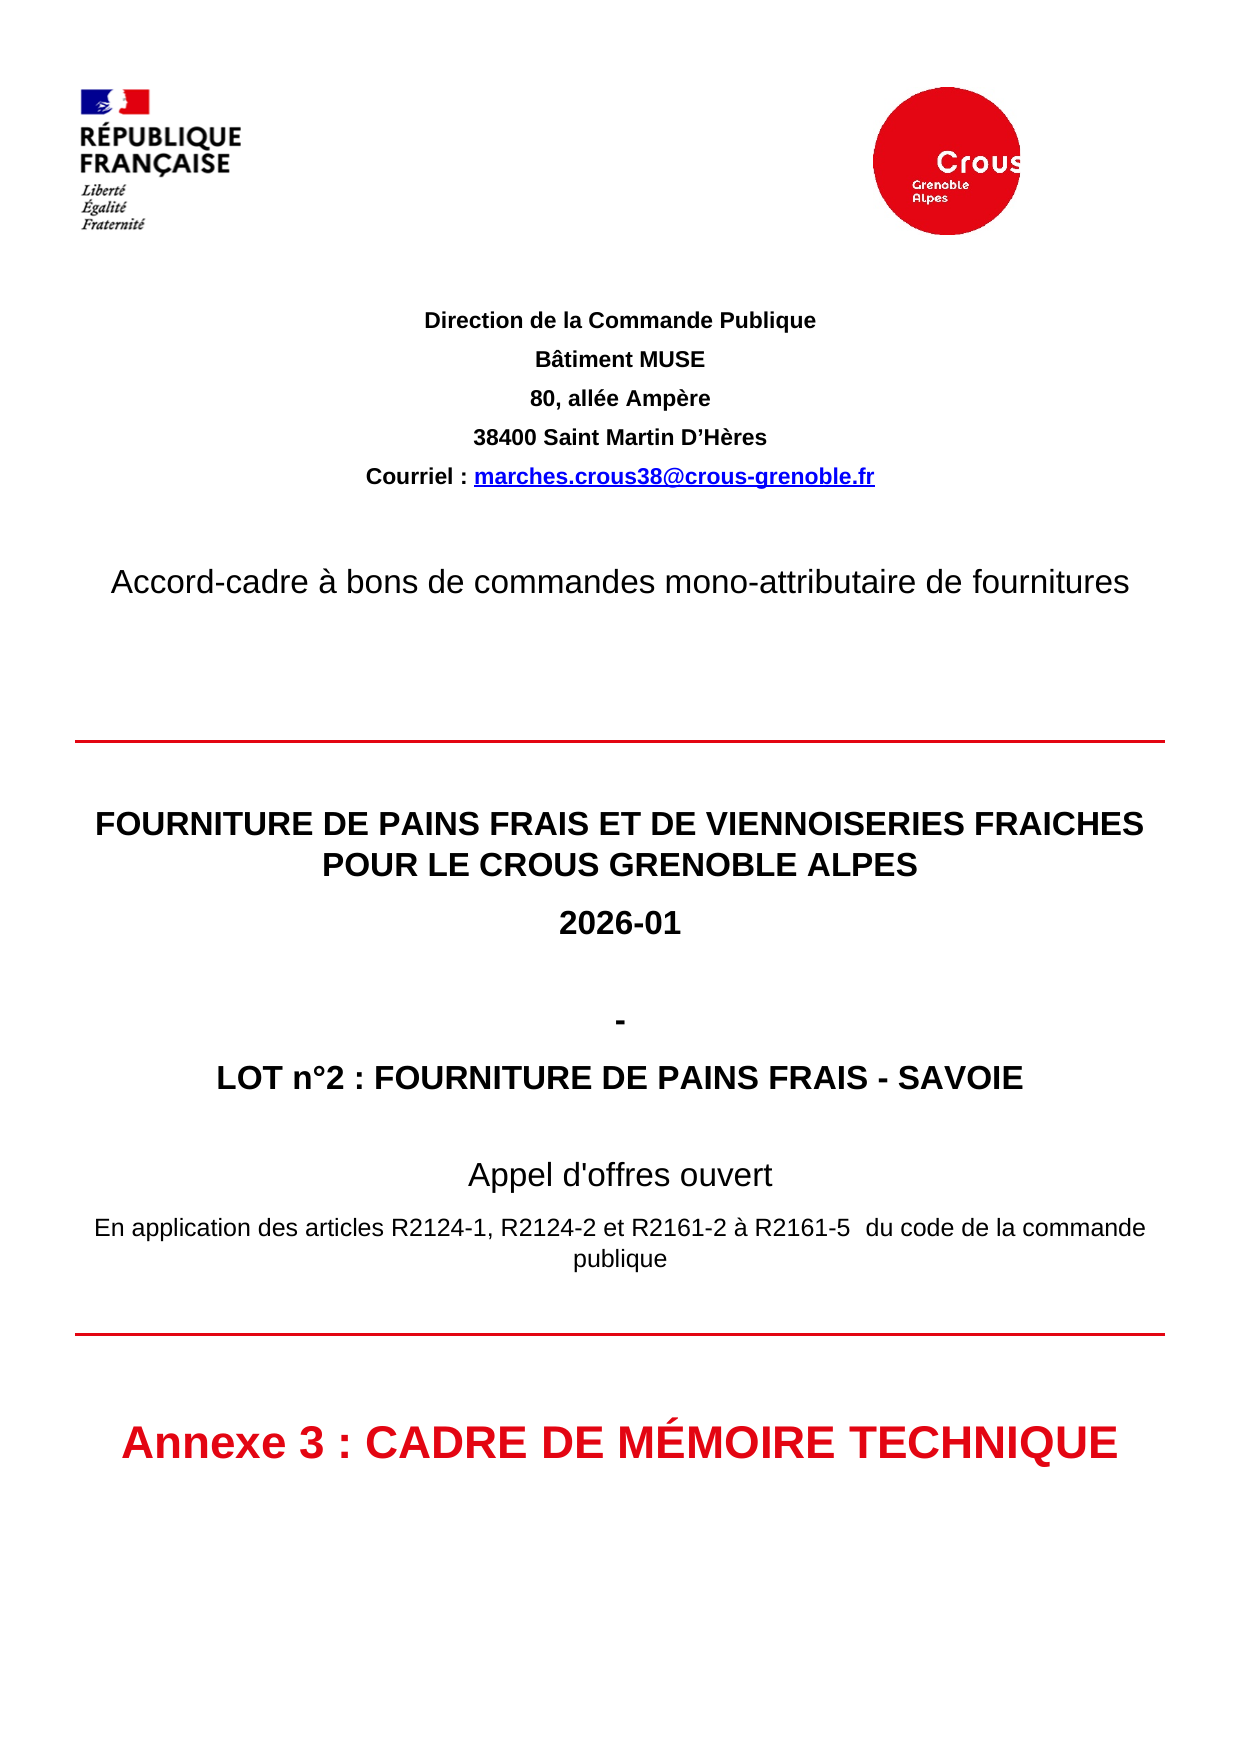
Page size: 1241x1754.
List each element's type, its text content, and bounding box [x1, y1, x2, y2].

picture [75, 87, 249, 235]
text - [75, 1000, 1165, 1038]
text Courriel : marches.crous38@crous-grenoble.fr [75, 463, 1165, 489]
text Annexe 3 : CADRE DE MÉMOIRE TECHNIQUE [75, 1416, 1165, 1468]
text 80, allée Ampère [75, 385, 1165, 411]
text 2026-01 [75, 903, 1165, 942]
text Accord-cadre à bons de commandes mono-attributaire de fournitures [75, 562, 1165, 600]
text 38400 Saint Martin D’Hères [75, 424, 1165, 450]
text FOURNITURE DE PAINS FRAIS ET DE VIENNOISERIES FRAICHES POUR LE CROUS GRENOBLE ALPES [75, 803, 1165, 883]
text Direction de la Commande Publique [75, 307, 1165, 334]
picture [873, 87, 1021, 235]
text Bâtiment MUSE [75, 346, 1165, 372]
text En application des articles R2124-1, R2124-2 et R2161-2 à R2161-5 du code de la commande publique [75, 1213, 1165, 1273]
text LOT n°2 : FOURNITURE DE PAINS FRAIS - SAVOIE [75, 1058, 1165, 1097]
text Appel d'offres ouvert [75, 1155, 1165, 1194]
